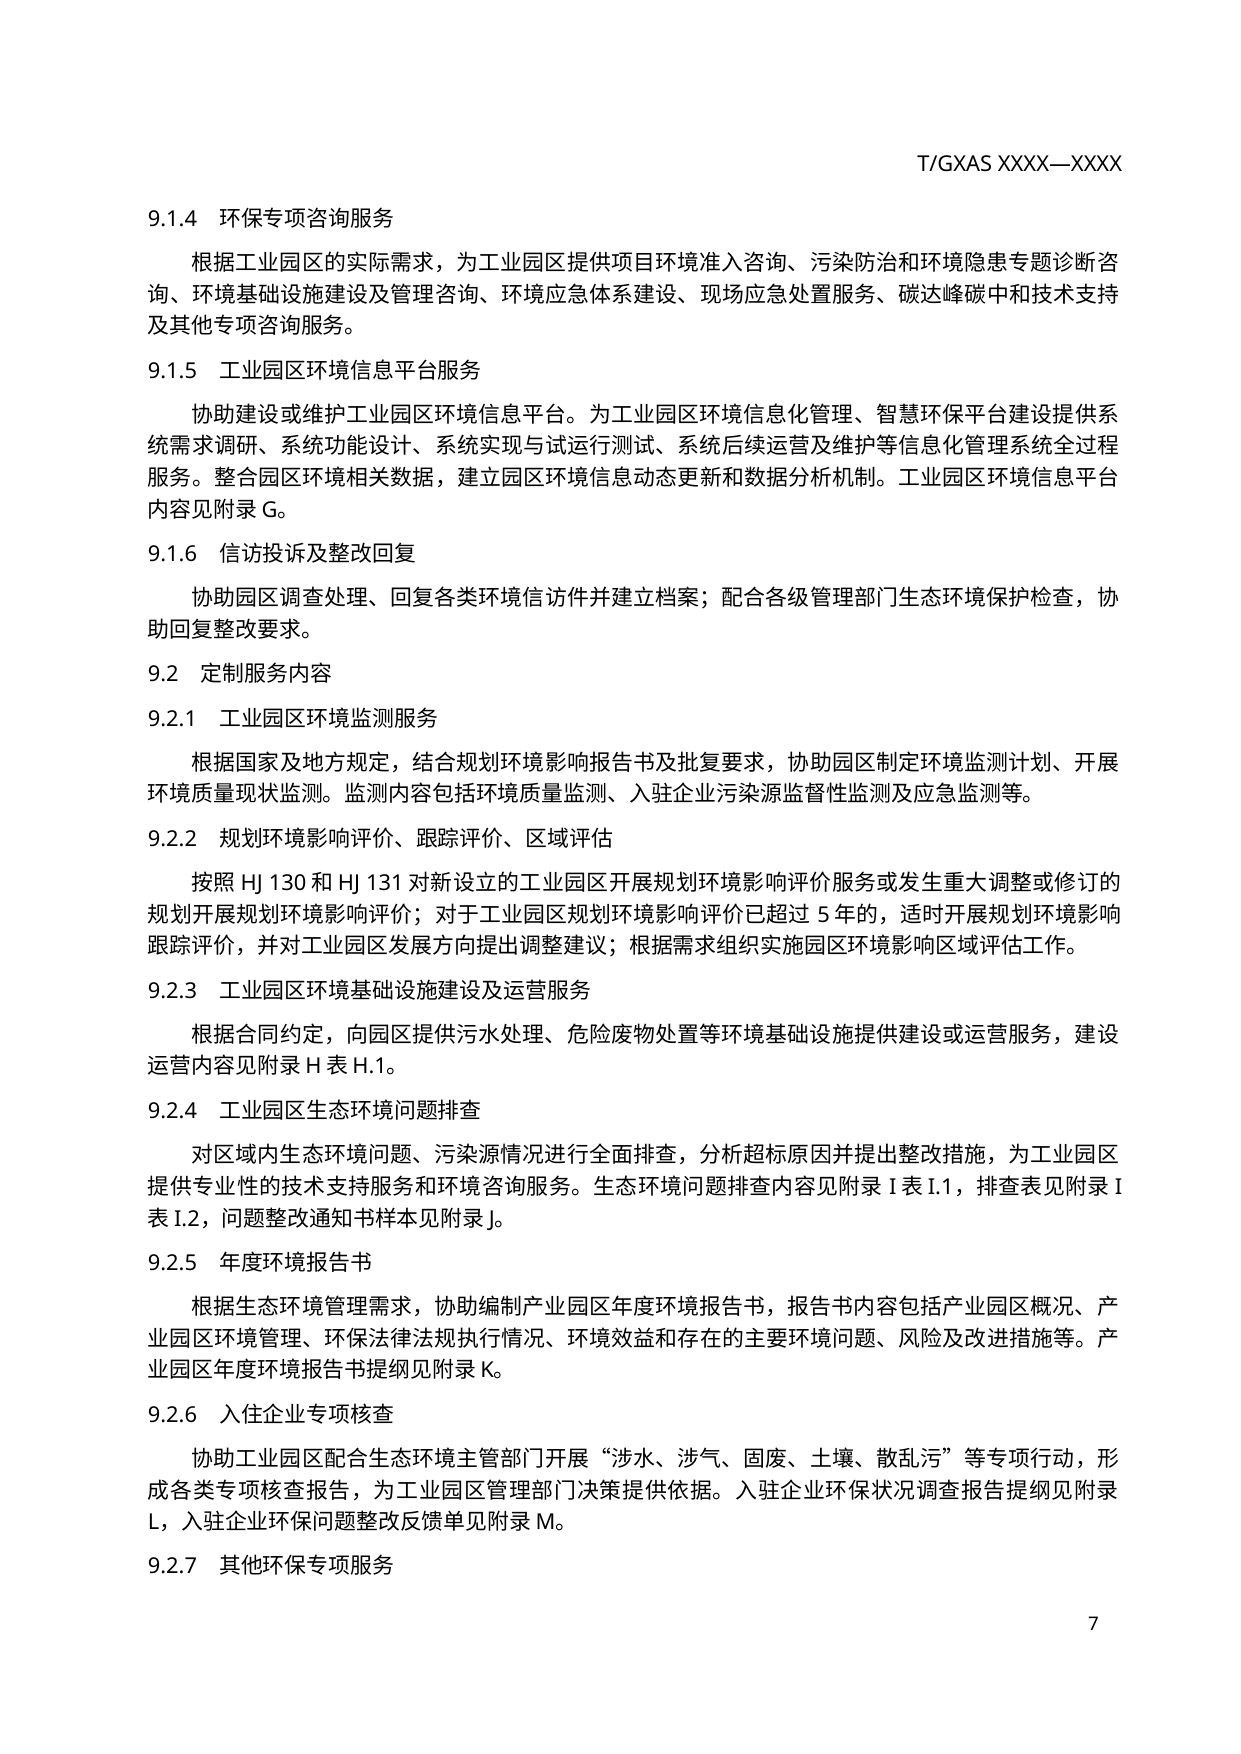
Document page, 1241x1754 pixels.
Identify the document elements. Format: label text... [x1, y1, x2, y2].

text 根据国家及地方规定，结合规划环境影响报告书及批复要求，协助园区制定环境监测计划、开展环境质量现状监测。监测内容包括环境质量监测、入驻企业污染源监督性监测及应急监测等。 [148, 745, 1122, 808]
text 信访投诉及整改回复 [148, 536, 1122, 568]
text 协助工业园区配合生态环境主管部门开展“涉水、涉气、固废、土壤、散乱污”等专项行动，形成各类专项核查报告，为工业园区管理部门决策提供依据。入驻企业环保状况调查报告提纲见附录L，入驻企业环保问题整改反馈单见附录M。 [148, 1441, 1122, 1536]
text 工业园区环境监测服务 [148, 701, 1122, 732]
text 根据工业园区的实际需求，为工业园区提供项目环境准入咨询、污染防治和环境隐患专题诊断咨询、环境基础设施建设及管理咨询、环境应急体系建设、现场应急处置服务、碳达峰碳中和技术支持及其他专项咨询服务。 [148, 245, 1122, 340]
text 环保专项咨询服务 [148, 201, 1122, 233]
text 协助建设或维护工业园区环境信息平台。为工业园区环境信息化管理、智慧环保平台建设提供系统需求调研、系统功能设计、系统实现与试运行测试、系统后续运营及维护等信息化管理系统全过程服务。整合园区环境相关数据，建立园区环境信息动态更新和数据分析机制。工业园区环境信息平台内容见附录G。 [148, 397, 1122, 524]
text 按照HJ 130和HJ 131对新设立的工业园区开展规划环境影响评价服务或发生重大调整或修订的规划开展规划环境影响评价；对于工业园区规划环境影响评价已超过5年的，适时开展规划环境影响跟踪评价，并对工业园区发展方向提出调整建议；根据需求组织实施园区环境影响区域评估工作。 [148, 865, 1122, 960]
text 入住企业专项核查 [148, 1397, 1122, 1428]
text 根据生态环境管理需求，协助编制产业园区年度环境报告书，报告书内容包括产业园区概况、产业园区环境管理、环保法律法规执行情况、环境效益和存在的主要环境问题、风险及改进措施等。产业园区年度环境报告书提纲见附录K。 [148, 1289, 1122, 1384]
text 根据合同约定，向园区提供污水处理、危险废物处置等环境基础设施提供建设或运营服务，建设运营内容见附录H表H.1。 [148, 1017, 1122, 1080]
text 工业园区生态环境问题排查 [148, 1093, 1122, 1124]
text 协助园区调查处理、回复各类环境信访件并建立档案；配合各级管理部门生态环境保护检查，协助回复整改要求。 [148, 580, 1122, 644]
text 工业园区环境信息平台服务 [148, 353, 1122, 384]
text 工业园区环境基础设施建设及运营服务 [148, 973, 1122, 1004]
text 其他环保专项服务 [148, 1548, 1122, 1580]
text 规划环境影响评价、跟踪评价、区域评估 [148, 821, 1122, 852]
text 定制服务内容 [148, 656, 1122, 688]
text 年度环境报告书 [148, 1245, 1122, 1277]
text 对区域内生态环境问题、污染源情况进行全面排查，分析超标原因并提出整改措施，为工业园区提供专业性的技术支持服务和环境咨询服务。生态环境问题排查内容见附录I表I.1，排查表见附录I表I.2，问题整改通知书样本见附录J。 [148, 1137, 1122, 1232]
